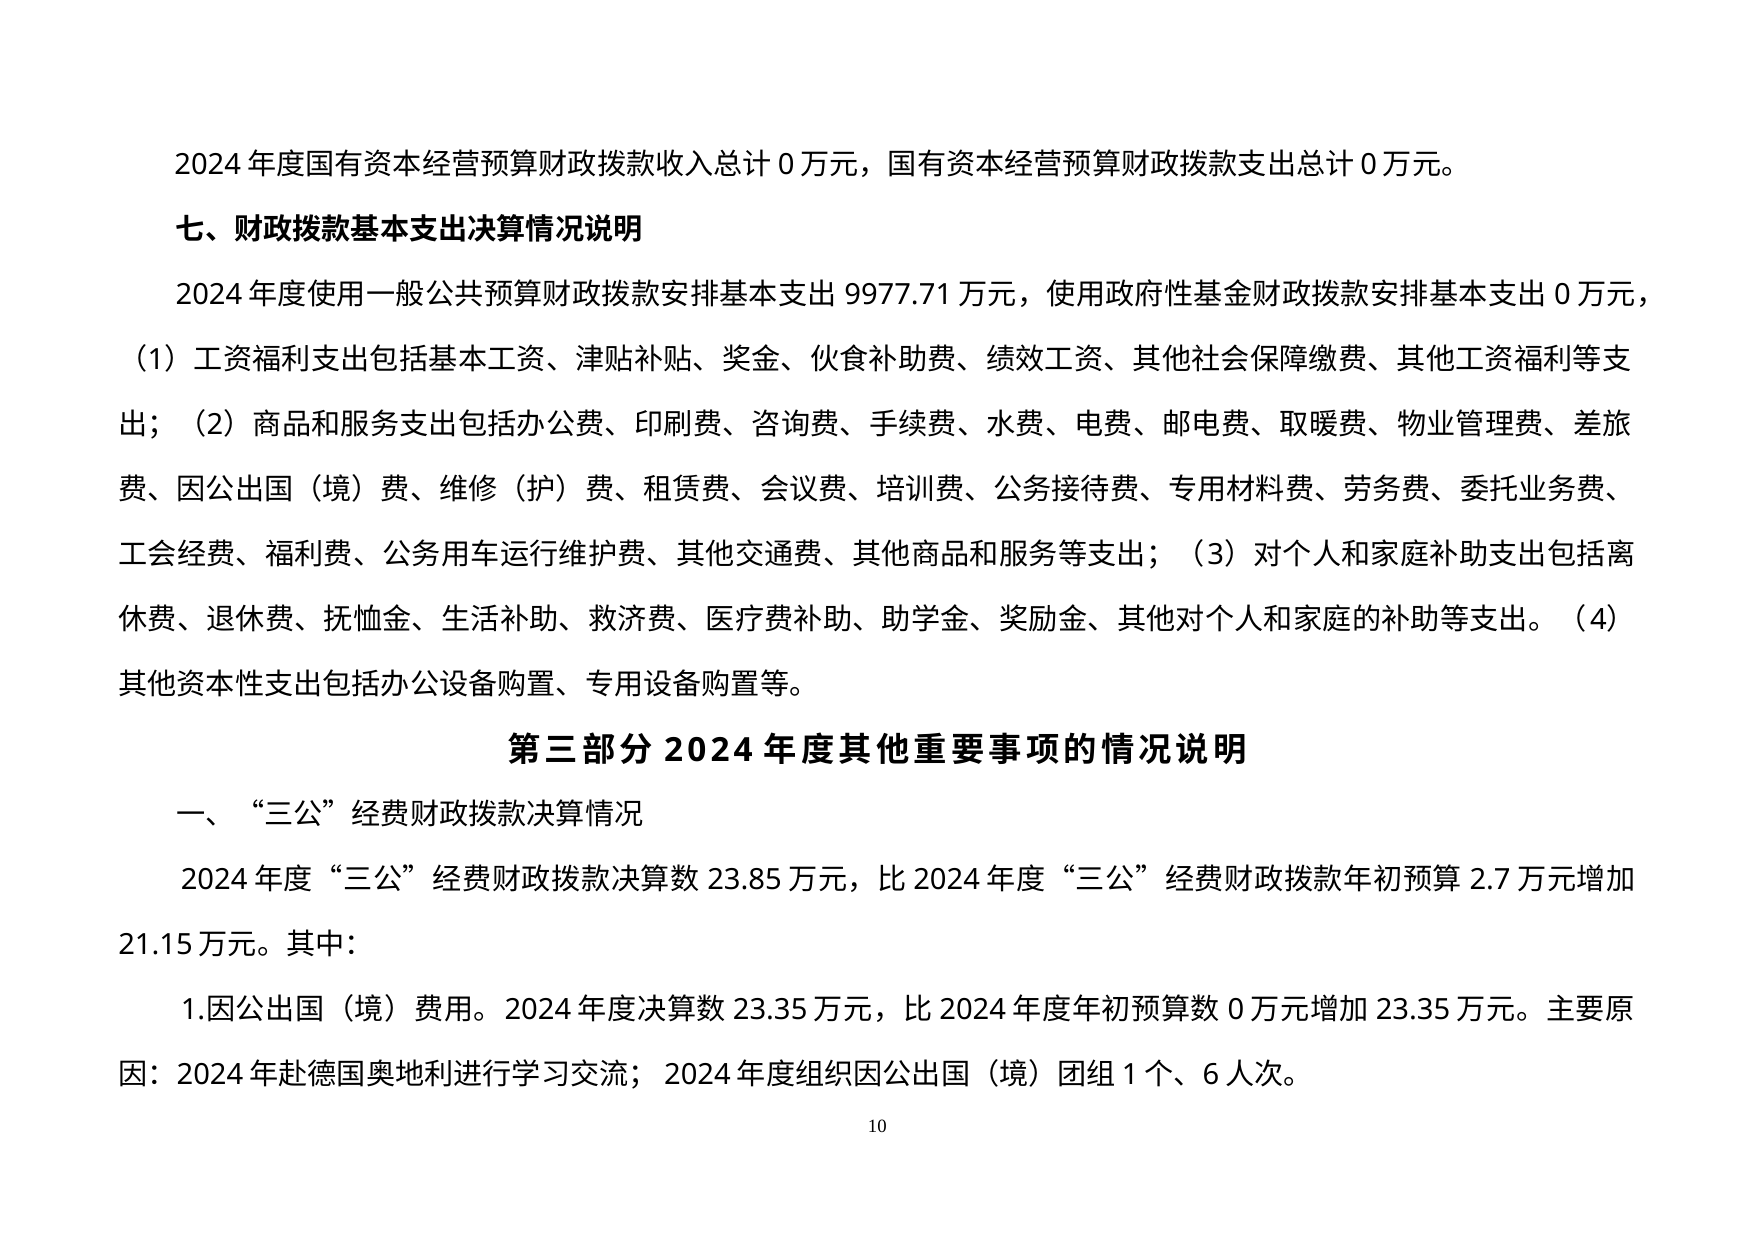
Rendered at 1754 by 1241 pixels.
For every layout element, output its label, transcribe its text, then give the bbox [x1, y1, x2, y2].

text 2024年度国有资本经营预算财政拨款收入总计0万元，国有资本经营预算财政拨款支出总计0万元。 [118, 129, 1636, 194]
text 1.因公出国（境）费用。2024年度决算数23.35万元，比2024年度年初预算数0万元增加23.35万元。主要原因：2024年赴德国奥地利进行学习交流； 2024年度组织因公出国（境）团组1个、6人次。 [118, 974, 1636, 1104]
text 一、“三公”经费财政拨款决算情况 [118, 779, 1636, 844]
text 2024年度“三公”经费财政拨款决算数23.85万元，比2024年度“三公”经费财政拨款年初预算2.7万元增加21.15万元。其中： [118, 844, 1636, 974]
text 第三部分2024年度其他重要事项的情况说明 [118, 714, 1636, 779]
text 七、财政拨款基本支出决算情况说明 [118, 194, 1636, 259]
text 2024年度使用一般公共预算财政拨款安排基本支出9977.71万元，使用政府性基金财政拨款安排基本支出0万元，（1）工资福利支出包括基本工资、津贴补贴、奖金、伙食补助费、绩效工资、其他社会保障缴费、其他工资福利等支出；（2）商品和服务支出包括办公费、印刷费、咨询费、手续费、水费、电费、邮电费、取暖费、物业管理费、差旅费、因公出国（境）费、维修（护）费、租赁费、会议费、培训费、公务接待费、专用材料费、劳务费、委托业务费、工会经费、福利费、公务用车运行维护费、其他交通费、其他商品和服务等支出；（3）对个人和家庭补助支出包括离休费、退休费、抚恤金、生活补助、救济费、医疗费补助、助学金、奖励金、其他对个人和家庭的补助等支出。（4）其他资本性支出包括办公设备购置、专用设备购置等。 [118, 259, 1636, 714]
